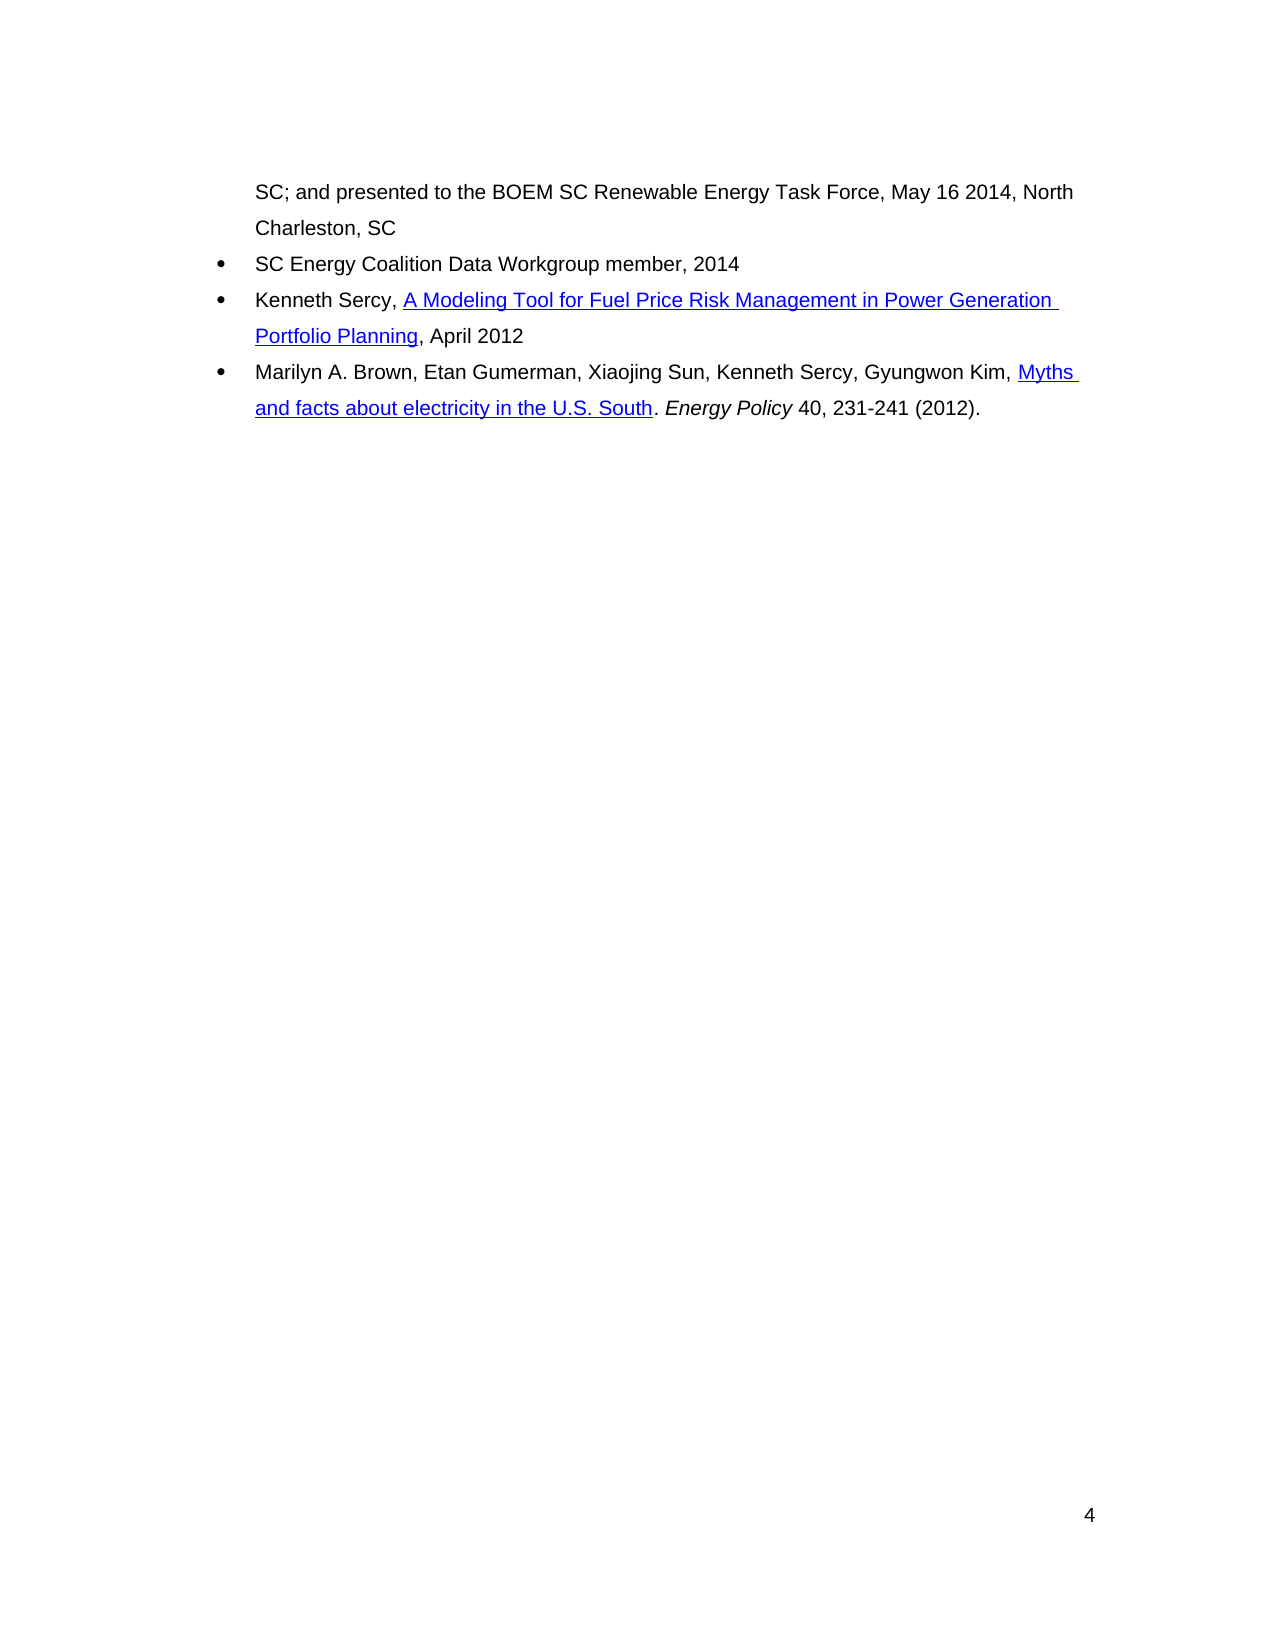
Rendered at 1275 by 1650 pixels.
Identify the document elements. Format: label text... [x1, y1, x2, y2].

list Marilyn A. Brown, Etan Gumerman, Xiaojing Sun, Kenneth Sercy, Gyungwon Kim, Myths and facts about electricity in the U.S. South. Energy Policy 40, 231-241 (2012). [217, 360, 1095, 420]
list SC Energy Coalition Data Workgroup member, 2014 [217, 252, 1095, 276]
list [217, 180, 1095, 240]
list Kenneth Sercy, A Modeling Tool for Fuel Price Risk Management in Power Generation Portfolio Planning, April 2012 [217, 288, 1095, 348]
